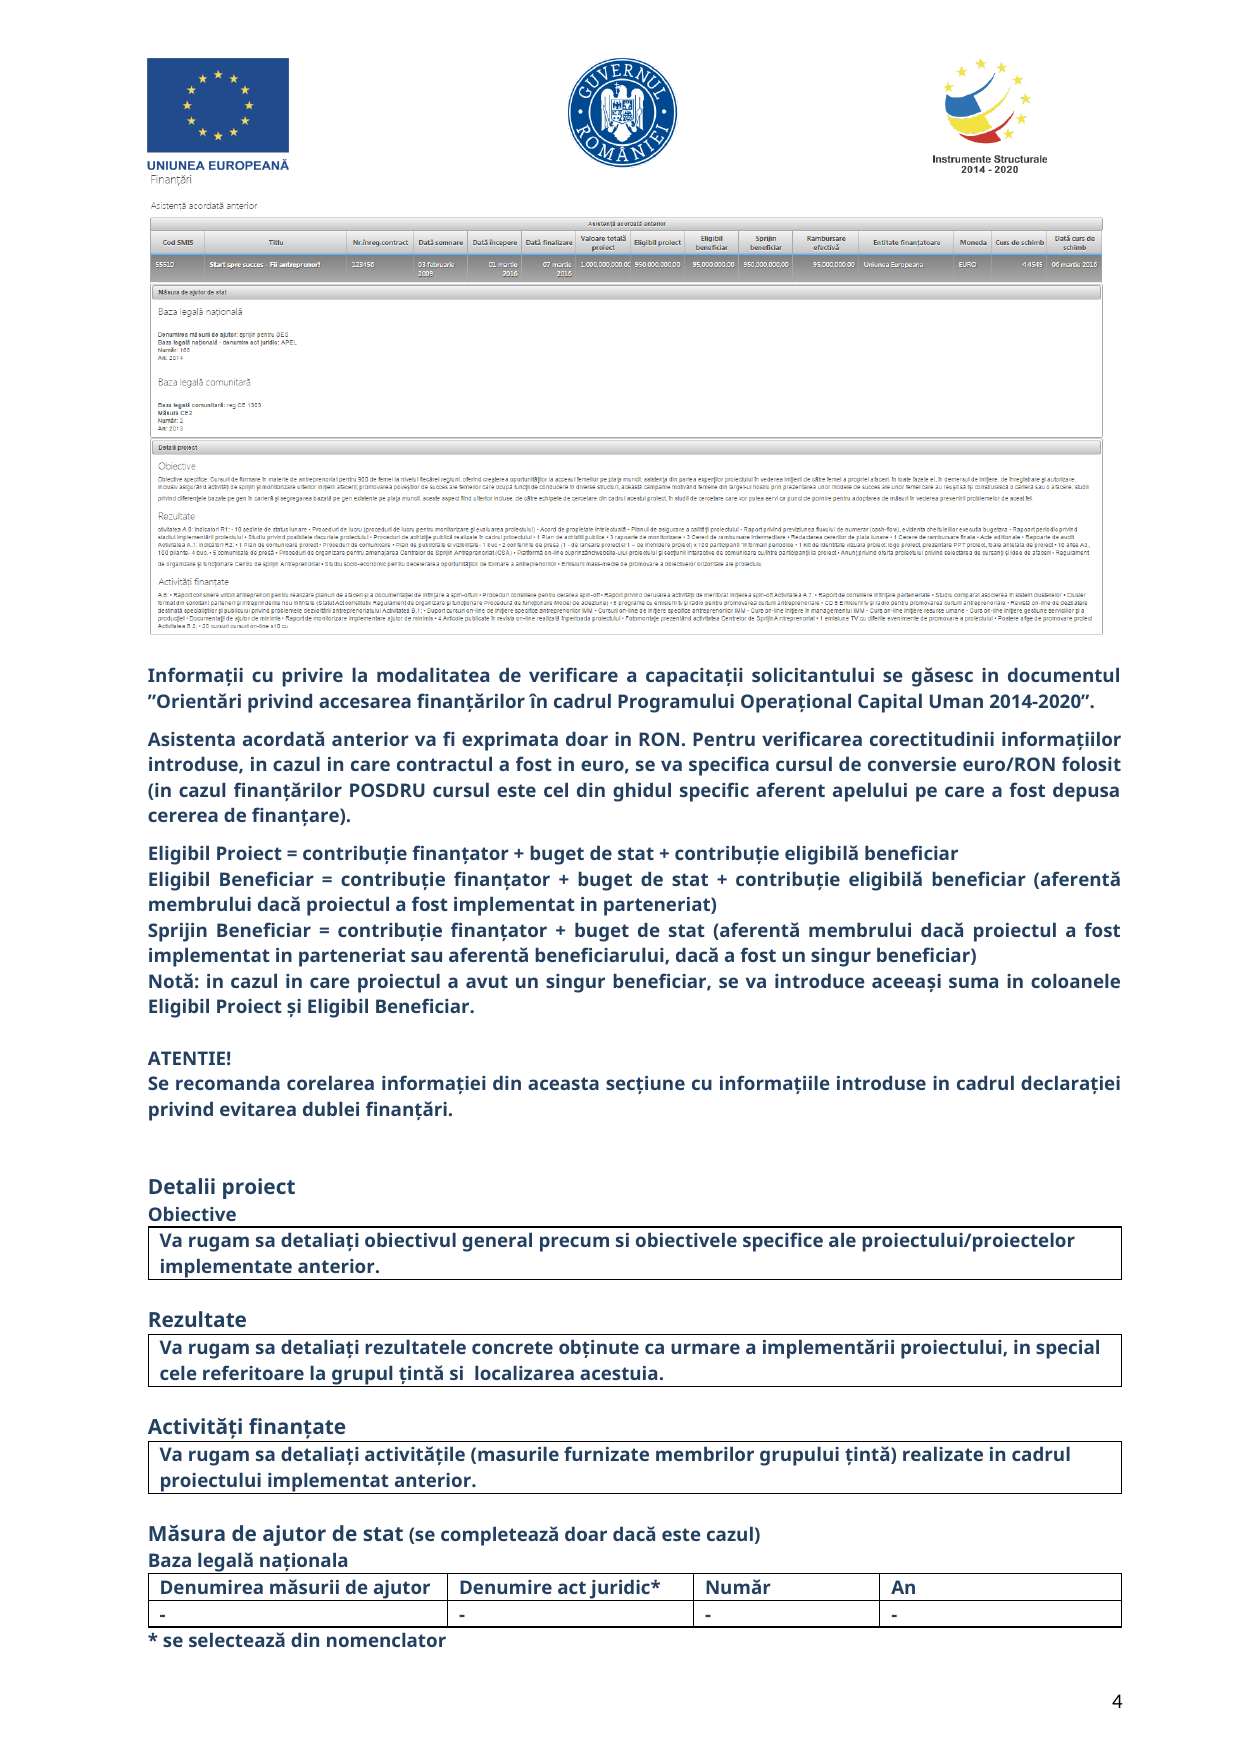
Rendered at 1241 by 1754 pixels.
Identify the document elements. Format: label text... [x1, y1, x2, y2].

picture [147, 58, 289, 170]
text Baza legală naționala [148, 1548, 1122, 1573]
table_header An [880, 1574, 1121, 1600]
text Activități finanțate [148, 1412, 1122, 1441]
table_header Va rugam sa detaliați activitățile (masurile furnizate membrilor grupului țintă) realizate in cadrul proiectului implementat anterior. [149, 1442, 1121, 1493]
table_header Va rugam sa detaliați obiectivul general precum si obiectivele specifice ale proiectului/proiectelor implementate anterior. [149, 1228, 1121, 1278]
text Rezultate [148, 1305, 1122, 1333]
table_cell - [149, 1601, 447, 1626]
picture [566, 56, 678, 168]
text Obiective [148, 1201, 1122, 1226]
table_cell - [880, 1601, 1121, 1626]
text * se selectează din nomenclator [148, 1628, 1122, 1653]
text ATENTIE! [148, 1045, 1122, 1070]
table_header Denumirea măsurii de ajutor [149, 1574, 447, 1600]
text Asistenta acordată anterior va fi exprimata doar in RON. Pentru verificarea corectitudinii informațiilor introduse, in cazul in care contractul a fost in euro, se va specifica cursul de conversie euro/RON folosit (in cazul finanțărilor POSDRU cursul este cel din ghidul specific aferent apelului pe care a fost depusa cererea de finanțare). [148, 726, 1122, 828]
table_header Denumire act juridic* [448, 1574, 693, 1600]
picture [147, 58, 1106, 637]
text Eligibil Beneficiar = contribuție finanțator + buget de stat + contribuție eligibilă beneficiar (aferentă membrului dacă proiectul a fost implementat in parteneriat) [148, 866, 1122, 917]
table_cell - [694, 1601, 879, 1626]
text Informații cu privire la modalitatea de verificare a capacitații solicitantului se găsesc in documentul ”Orientări privind accesarea finanțărilor în cadrul Programului Operațional Capital Uman 2014-. [148, 663, 1122, 714]
text Eligibil Proiect = contribuție finanțator + buget de stat + contribuție eligibilă beneficiar [148, 841, 1122, 866]
text Măsura de ajutor de stat (se completează doar dacă este cazul) [148, 1519, 1122, 1548]
text Notă: in cazul in care proiectul a avut un singur beneficiar, se va introduce aceeași suma in coloanele Eligibil Proiect și Eligibil Beneficiar. [148, 968, 1122, 1019]
text Sprijin Beneficiar = contribuție finanțator + buget de stat (aferentă membrului dacă proiectul a fost implementat in parteneriat sau aferentă beneficiarului, dacă a fost un singur beneficiar) [148, 917, 1122, 968]
table_header Număr [694, 1574, 879, 1600]
text Detalii proiect [148, 1172, 1122, 1201]
table_header Va rugam sa detaliați rezultatele concrete obținute ca urmare a implementării proiectului, in special cele referitoare la grupul țintă si localizarea acestuia. [149, 1335, 1121, 1386]
text Se recomanda corelarea informației din aceasta secțiune cu informațiile introduse in cadrul declarației privind evitarea dublei finanțări. [148, 1070, 1122, 1121]
table_cell - [448, 1601, 693, 1626]
